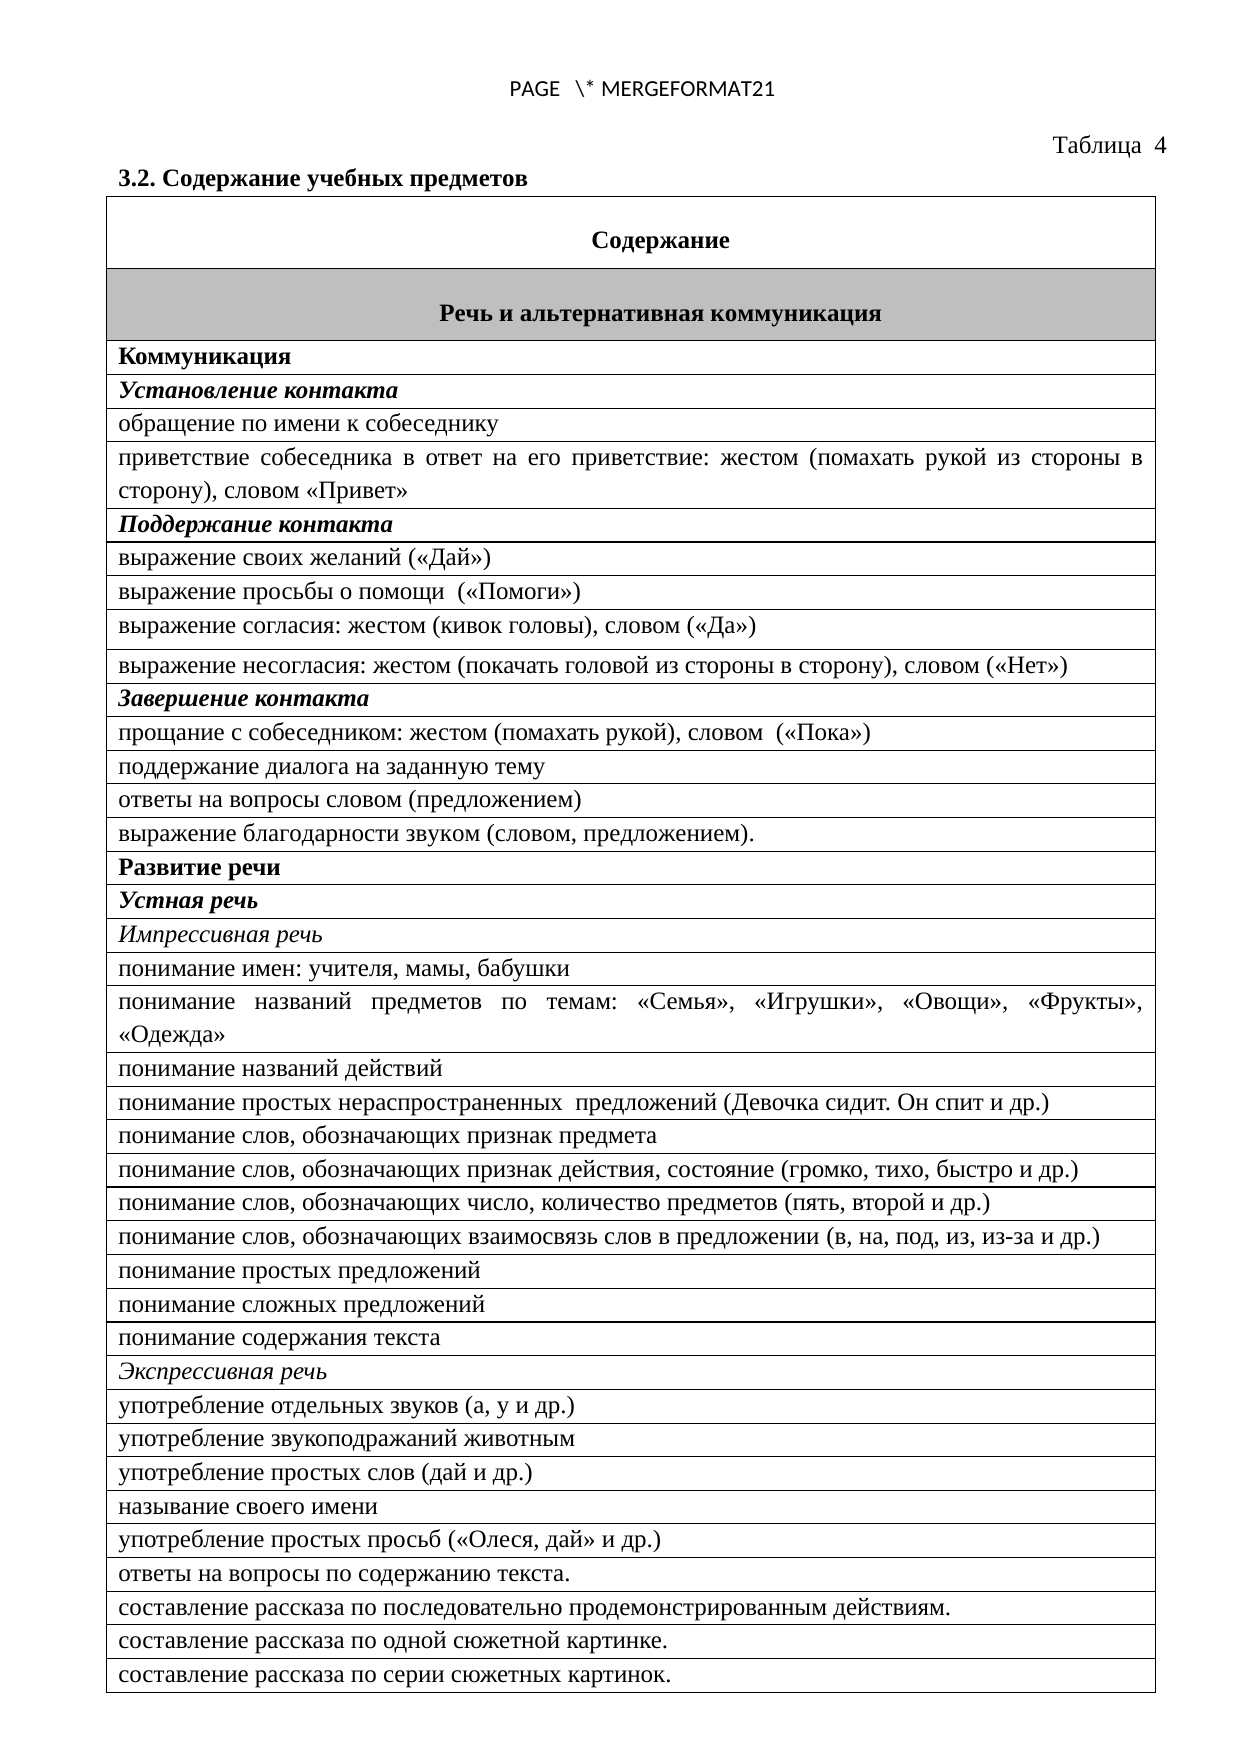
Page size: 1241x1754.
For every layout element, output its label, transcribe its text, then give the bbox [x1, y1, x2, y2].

table_cell выражение своих желаний («Дай») [107, 543, 1155, 575]
table_cell понимание названий предметов по темам: «Семья», «Игрушки», «Овощи», «Фрукты», «Одежда» [107, 986, 1155, 1052]
table_cell ответы на вопросы по содержанию текста. [107, 1558, 1155, 1591]
table_cell Развитие речи [107, 852, 1155, 884]
table_cell ответы на вопросы словом (предложением) [107, 784, 1155, 817]
table_cell Экспрессивная речь [107, 1356, 1155, 1389]
table_cell составление рассказа по серии сюжетных картинок. [107, 1659, 1155, 1692]
table_cell понимание слов, обозначающих признак действия, состояние (громко, тихо, быстро и др.) [107, 1154, 1155, 1186]
table_cell понимание слов, обозначающих взаимосвязь слов в предложении (в, на, под, из, из-за и др.) [107, 1221, 1155, 1254]
table_cell составление рассказа по одной сюжетной картинке. [107, 1625, 1155, 1658]
table_cell понимание сложных предложений [107, 1289, 1155, 1321]
table_cell Речь и альтернативная коммуникация [107, 269, 1155, 340]
table_cell обращение по имени к собеседнику [107, 409, 1155, 441]
text Таблица 4 [118, 130, 1167, 159]
table_cell употребление простых просьб («Олеся, дай» и др.) [107, 1524, 1155, 1557]
table_cell понимание простых нераспространенных предложений (Девочка сидит. Он спит и др.) [107, 1087, 1155, 1119]
table_cell употребление звукоподражаний животным [107, 1424, 1155, 1456]
table_cell понимание простых предложений [107, 1255, 1155, 1288]
table_cell выражение просьбы о помощи («Помоги») [107, 576, 1155, 609]
table_cell понимание названий действий [107, 1053, 1155, 1086]
table_cell Поддержание контакта [107, 509, 1155, 541]
table_cell понимание слов, обозначающих признак предмета [107, 1120, 1155, 1153]
table_cell употребление отдельных звуков (а, у и др.) [107, 1390, 1155, 1422]
table_cell выражение несогласия: жестом (покачать головой из стороны в сторону), словом («Нет») [107, 650, 1155, 682]
table_cell понимание содержания текста [107, 1323, 1155, 1355]
table_cell выражение благодарности звуком (словом, предложением). [107, 818, 1155, 851]
table_cell Устная речь [107, 885, 1155, 918]
table_cell понимание слов, обозначающих число, количество предметов (пять, второй и др.) [107, 1188, 1155, 1220]
table_cell составление рассказа по последовательно продемонстрированным действиям. [107, 1592, 1155, 1624]
table_cell понимание имен: учителя, мамы, бабушки [107, 953, 1155, 985]
table_cell Коммуникация [107, 341, 1155, 374]
table_cell поддержание диалога на заданную тему [107, 751, 1155, 783]
table_cell Установление контакта [107, 375, 1155, 407]
table_cell прощание с собеседником: жестом (помахать рукой), словом («Пока») [107, 717, 1155, 750]
table_cell приветствие собеседника в ответ на его приветствие: жестом (помахать рукой из стороны в сторону), словом «Привет» [107, 442, 1155, 508]
table_cell выражение согласия: жестом (кивок головы), словом («Да») [107, 610, 1155, 649]
table_cell Импрессивная речь [107, 919, 1155, 952]
table_cell Завершение контакта [107, 684, 1155, 716]
table_cell употребление простых слов (дай и др.) [107, 1457, 1155, 1490]
table_cell называние своего имени [107, 1491, 1155, 1523]
table_header Содержание [107, 197, 1155, 268]
text 3.2. Содержание учебных предметов [118, 163, 1167, 192]
